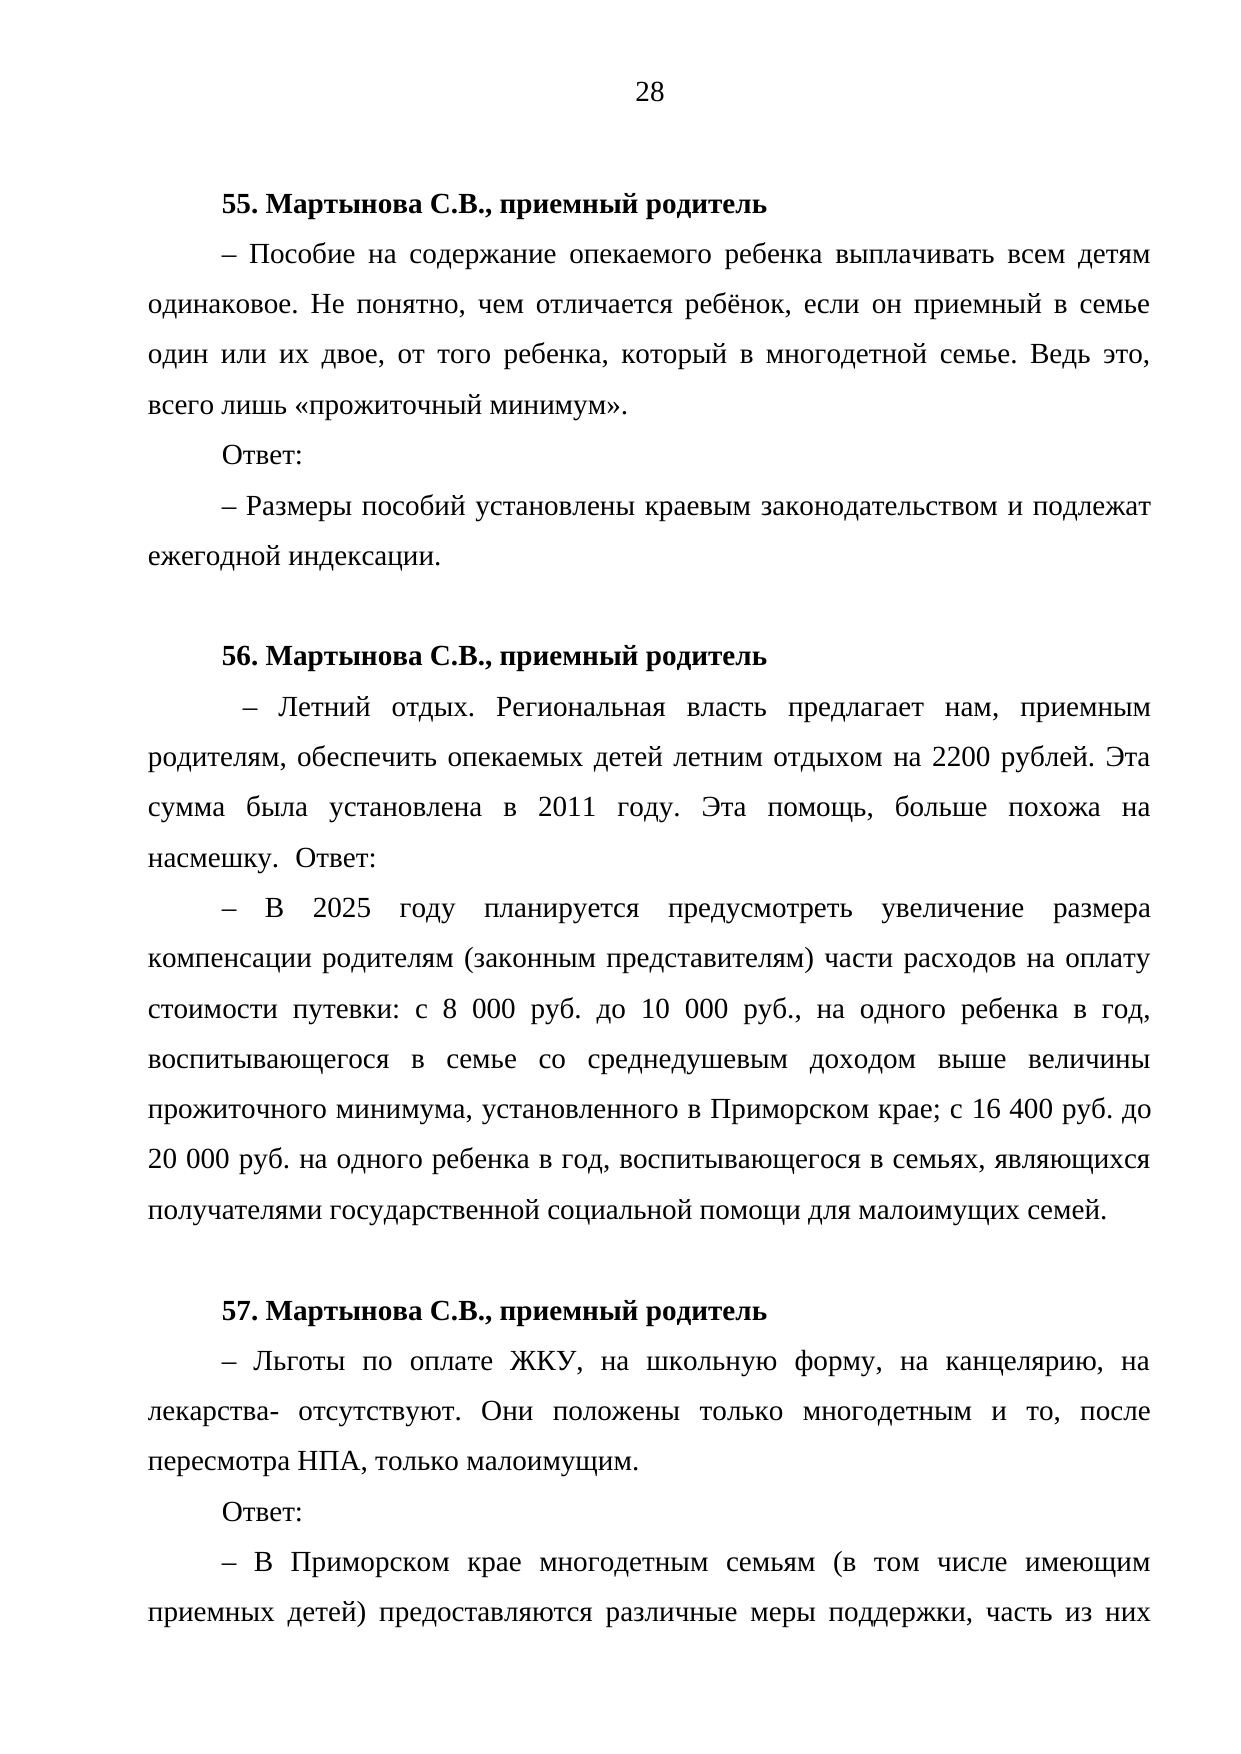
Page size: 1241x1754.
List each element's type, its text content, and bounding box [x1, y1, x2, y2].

text 56. Мартынова С.В., приемный родитель [148, 638, 1152, 672]
text – В 2025 году планируется предусмотреть увеличение размера компенсации родителям (законным представителям) части расходов на оплату стоимости путевки: с 8 000 руб. до 10 000 руб., на одного ребенка в год, воспитывающегося в семье со среднедушевым доходом выше величины прожиточного минимума, установленного в Приморском крае; с 16 400 руб. до 20 000 руб. на одного ребенка в год, воспитывающегося в семьях, являющихся получателями государственной социальной помощи для малоимущих семей. [148, 890, 1152, 1226]
text 57. Мартынова С.В., приемный родитель [148, 1293, 1152, 1326]
text – Летний отдых. Региональная власть предлагает нам, приемным родителям, обеспечить опекаемых детей летним отдыхом на 2200 рублей. Эта сумма была установлена в 2011 году. Эта помощь, больше похожа на насмешку. Ответ: [148, 689, 1152, 873]
text 55. Мартынова С.В., приемный родитель [148, 186, 1152, 219]
text – Льготы по оплате ЖКУ, на школьную форму, на канцелярию, на лекарства- отсутствуют. Они положены только многодетным и то, после пересмотра НПА, только малоимущим. [148, 1343, 1152, 1477]
text Ответ: [148, 1494, 1152, 1527]
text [148, 1544, 1152, 1628]
text Ответ: [148, 437, 1152, 471]
text – Пособие на содержание опекаемого ребенка выплачивать всем детям одинаковое. Не понятно, чем отличается ребёнок, если он приемный в семье один или их двое, от того ребенка, который в многодетной семье. Ведь это, всего лишь «прожиточный минимум». [148, 236, 1152, 421]
text – Размеры пособий установлены краевым законодательством и подлежат ежегодной индексации. [148, 488, 1152, 571]
